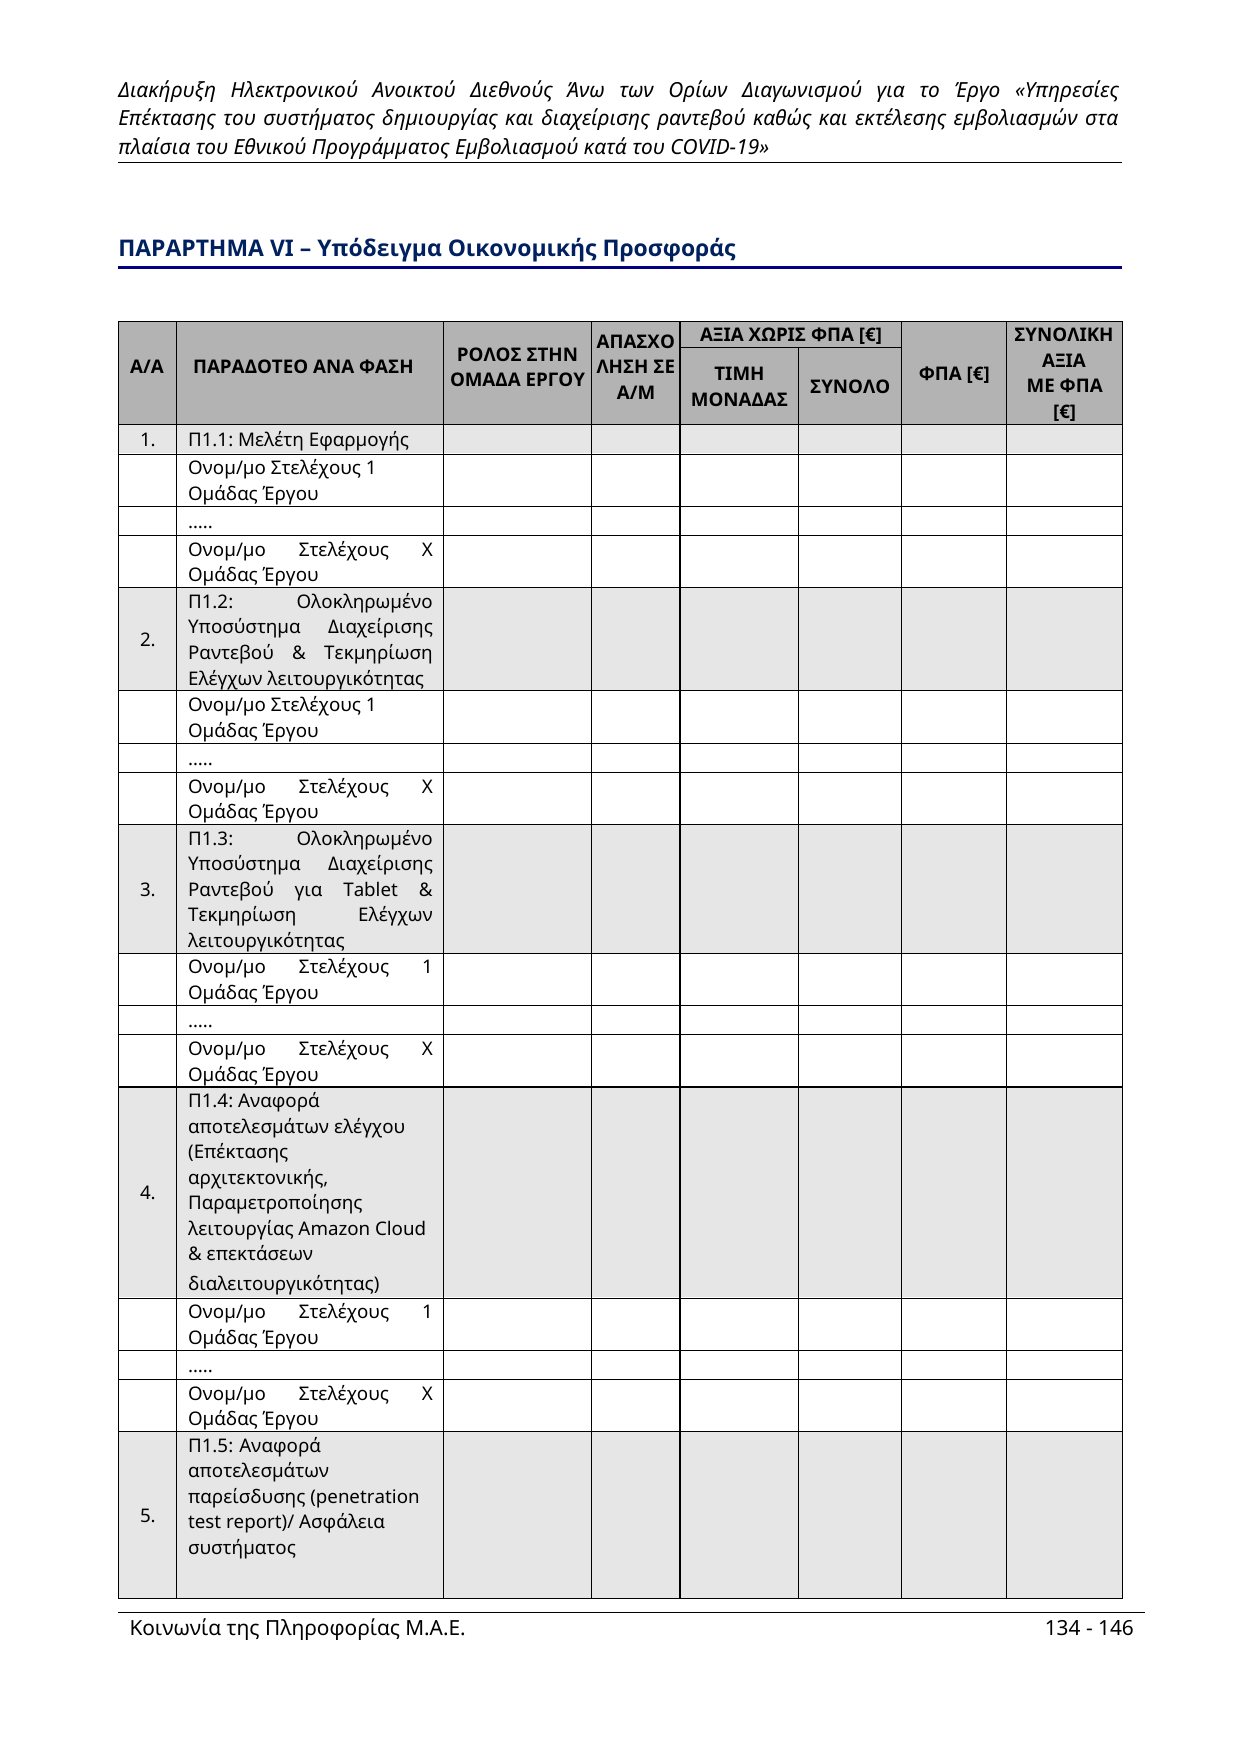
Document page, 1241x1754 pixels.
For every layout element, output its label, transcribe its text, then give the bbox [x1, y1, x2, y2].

table_cell [592, 1299, 679, 1349]
table_cell [681, 1380, 798, 1431]
table_cell [1007, 1035, 1122, 1086]
table_cell Ονομ/μο Στελέχους Χ Ομάδας Έργου [177, 1035, 443, 1086]
table_cell [681, 1432, 798, 1598]
table_cell [681, 773, 798, 824]
table_cell [799, 1351, 901, 1379]
table_cell [119, 744, 176, 772]
table_cell [681, 1351, 798, 1379]
table_cell ….. [177, 507, 443, 535]
table_cell [444, 425, 591, 453]
table_cell [444, 1006, 591, 1034]
table_cell [799, 1006, 901, 1034]
table_cell [799, 1088, 901, 1297]
table_cell [799, 691, 901, 742]
table_cell [1007, 1006, 1122, 1034]
table_cell [119, 954, 176, 1005]
table_cell Ονομ/μο Στελέχους Χ Ομάδας Έργου [177, 536, 443, 587]
table_cell [444, 744, 591, 772]
table_cell [592, 691, 679, 742]
table_header ΑΠΑΣΧΟΛΗΣΗ ΣΕ Α/Μ [592, 322, 679, 424]
table_cell [119, 691, 176, 742]
table_cell ….. [177, 744, 443, 772]
table_cell [681, 691, 798, 742]
table_cell [592, 1088, 679, 1297]
table_cell Ονομ/μο Στελέχους Χ Ομάδας Έργου [177, 1380, 443, 1431]
table_cell [799, 1432, 901, 1598]
table_cell [1007, 536, 1122, 587]
table_cell Π1.1: Μελέτη Εφαρμογής [177, 425, 443, 453]
table_cell [799, 536, 901, 587]
table_header ΡΟΛΟΣ ΣΤΗΝ ΟΜΑΔΑ ΕΡΓΟΥ [444, 322, 591, 424]
table_cell [902, 1351, 1006, 1379]
table_cell Π1.4: Αναφορά αποτελεσμάτων ελέγχου (Επέκτασης αρχιτεκτονικής, Παραμετροποίησης λειτουργίας Amazon Cloud & επεκτάσεων διαλειτουργικότητας) [177, 1088, 443, 1297]
table_cell [119, 1351, 176, 1379]
table_cell [1007, 691, 1122, 742]
table_cell [444, 1035, 591, 1086]
table_cell [592, 1380, 679, 1431]
table_cell [1007, 954, 1122, 1005]
table_cell [902, 1299, 1006, 1349]
table_cell [592, 507, 679, 535]
table_cell [799, 588, 901, 690]
table_cell [592, 455, 679, 506]
table_cell [902, 691, 1006, 742]
table_cell ….. [177, 1351, 443, 1379]
table_cell [799, 1380, 901, 1431]
table_cell [1007, 744, 1122, 772]
table_cell [902, 1432, 1006, 1598]
table_cell [444, 1380, 591, 1431]
table_cell [119, 1006, 176, 1034]
table_cell [1007, 588, 1122, 690]
table_cell [444, 536, 591, 587]
table_cell [119, 773, 176, 824]
table_cell Ονομ/μο Στελέχους 1 Ομάδας Έργου [177, 691, 443, 742]
table_cell Ονομ/μο Στελέχους 1 Ομάδας Έργου [177, 1299, 443, 1349]
table_cell [799, 954, 901, 1005]
table_cell 2. [119, 588, 176, 690]
table_header ΑΞΙΑ ΧΩΡΙΣ ΦΠΑ [€] [681, 322, 901, 347]
table_cell 3. [119, 825, 176, 953]
table_cell [799, 825, 901, 953]
table_cell [592, 1351, 679, 1379]
table_header ΦΠΑ [€] [902, 322, 1006, 424]
table_cell [444, 691, 591, 742]
table_cell [681, 1299, 798, 1349]
table_cell [1007, 773, 1122, 824]
table_cell [902, 825, 1006, 953]
table_header ΠΑΡΑΔΟΤΕΟ ΑΝΑ ΦΑΣΗ [177, 322, 443, 424]
table_cell [902, 1088, 1006, 1297]
table_cell [681, 455, 798, 506]
table_cell [1007, 1351, 1122, 1379]
table_cell Π1.5: Αναφορά αποτελεσμάτων παρείσδυσης (penetration test report)/ Ασφάλεια συστήματος [177, 1432, 443, 1598]
table_cell [681, 507, 798, 535]
table_cell [902, 1380, 1006, 1431]
table_cell [592, 773, 679, 824]
table_cell 1. [119, 425, 176, 453]
table_cell [799, 744, 901, 772]
table_cell [592, 425, 679, 453]
table_cell ΤΙΜΗ ΜΟΝΑΔΑΣ [681, 348, 798, 424]
table_cell ….. [177, 1006, 443, 1034]
table_cell [119, 1035, 176, 1086]
table_cell [592, 588, 679, 690]
table_cell [592, 744, 679, 772]
table_cell [444, 588, 591, 690]
table_cell [681, 825, 798, 953]
table_cell [1007, 455, 1122, 506]
table_cell [799, 507, 901, 535]
table_cell [119, 1380, 176, 1431]
table_cell [902, 455, 1006, 506]
table_cell [444, 954, 591, 1005]
table_header ΣΥΝΟΛΙΚΗ ΑΞΙΑ ΜΕ ΦΠΑ [€] [1007, 322, 1122, 424]
table_cell [444, 1432, 591, 1598]
table_cell [444, 1088, 591, 1297]
table_cell [592, 954, 679, 1005]
table_cell [681, 1006, 798, 1034]
table_cell [902, 425, 1006, 453]
table_cell 4. [119, 1088, 176, 1297]
table_cell Ονομ/μο Στελέχους 1 Ομάδας Έργου [177, 455, 443, 506]
table_header Α/Α [119, 322, 176, 424]
table_cell [1007, 1088, 1122, 1297]
table_cell [902, 588, 1006, 690]
table_cell [1007, 825, 1122, 953]
table_cell 5. [119, 1432, 176, 1598]
table_cell [119, 536, 176, 587]
table_cell [902, 507, 1006, 535]
table_cell [592, 1035, 679, 1086]
table_cell [681, 588, 798, 690]
table_cell [681, 744, 798, 772]
table_cell [119, 507, 176, 535]
table_cell Π1.3: Ολοκληρωμένο Υποσύστημα Διαχείρισης Ραντεβού για Tablet & Τεκμηρίωση Ελέγχων λειτουργικότητας [177, 825, 443, 953]
table_cell [119, 1299, 176, 1349]
table_cell Ονομ/μο Στελέχους 1 Ομάδας Έργου [177, 954, 443, 1005]
table_cell [902, 954, 1006, 1005]
table_cell [681, 425, 798, 453]
table_cell [444, 1299, 591, 1349]
table_cell [799, 773, 901, 824]
table_cell [681, 1088, 798, 1297]
table_cell Ονομ/μο Στελέχους Χ Ομάδας Έργου [177, 773, 443, 824]
table_cell [592, 1432, 679, 1598]
table_cell [902, 744, 1006, 772]
table_cell [902, 773, 1006, 824]
table_cell [681, 1035, 798, 1086]
table_cell ΣΥΝΟΛΟ [799, 348, 901, 424]
table_cell [444, 1351, 591, 1379]
table_cell [1007, 1380, 1122, 1431]
table_cell [681, 536, 798, 587]
table_cell [799, 455, 901, 506]
table_cell [799, 1035, 901, 1086]
table_cell [1007, 425, 1122, 453]
table_cell [592, 536, 679, 587]
table_cell [799, 1299, 901, 1349]
table_cell [902, 536, 1006, 587]
table_cell [681, 954, 798, 1005]
table_cell [1007, 1299, 1122, 1349]
table_cell [799, 425, 901, 453]
table_cell [119, 455, 176, 506]
table_cell [444, 455, 591, 506]
table_cell [592, 825, 679, 953]
table_cell Π1.2: Ολοκληρωμένο Υποσύστημα Διαχείρισης Ραντεβού & Τεκμηρίωση Ελέγχων λειτουργικότητας [177, 588, 443, 690]
table_cell [1007, 1432, 1122, 1598]
subtitle ΠΑΡΑΡΤΗΜΑ VI – Υπόδειγμα Οικονομικής Προσφοράς [118, 232, 1122, 266]
table_cell [444, 507, 591, 535]
table_cell [444, 825, 591, 953]
table_cell [592, 1006, 679, 1034]
table_cell [1007, 507, 1122, 535]
table_cell [902, 1035, 1006, 1086]
table_cell [902, 1006, 1006, 1034]
table_cell [444, 773, 591, 824]
